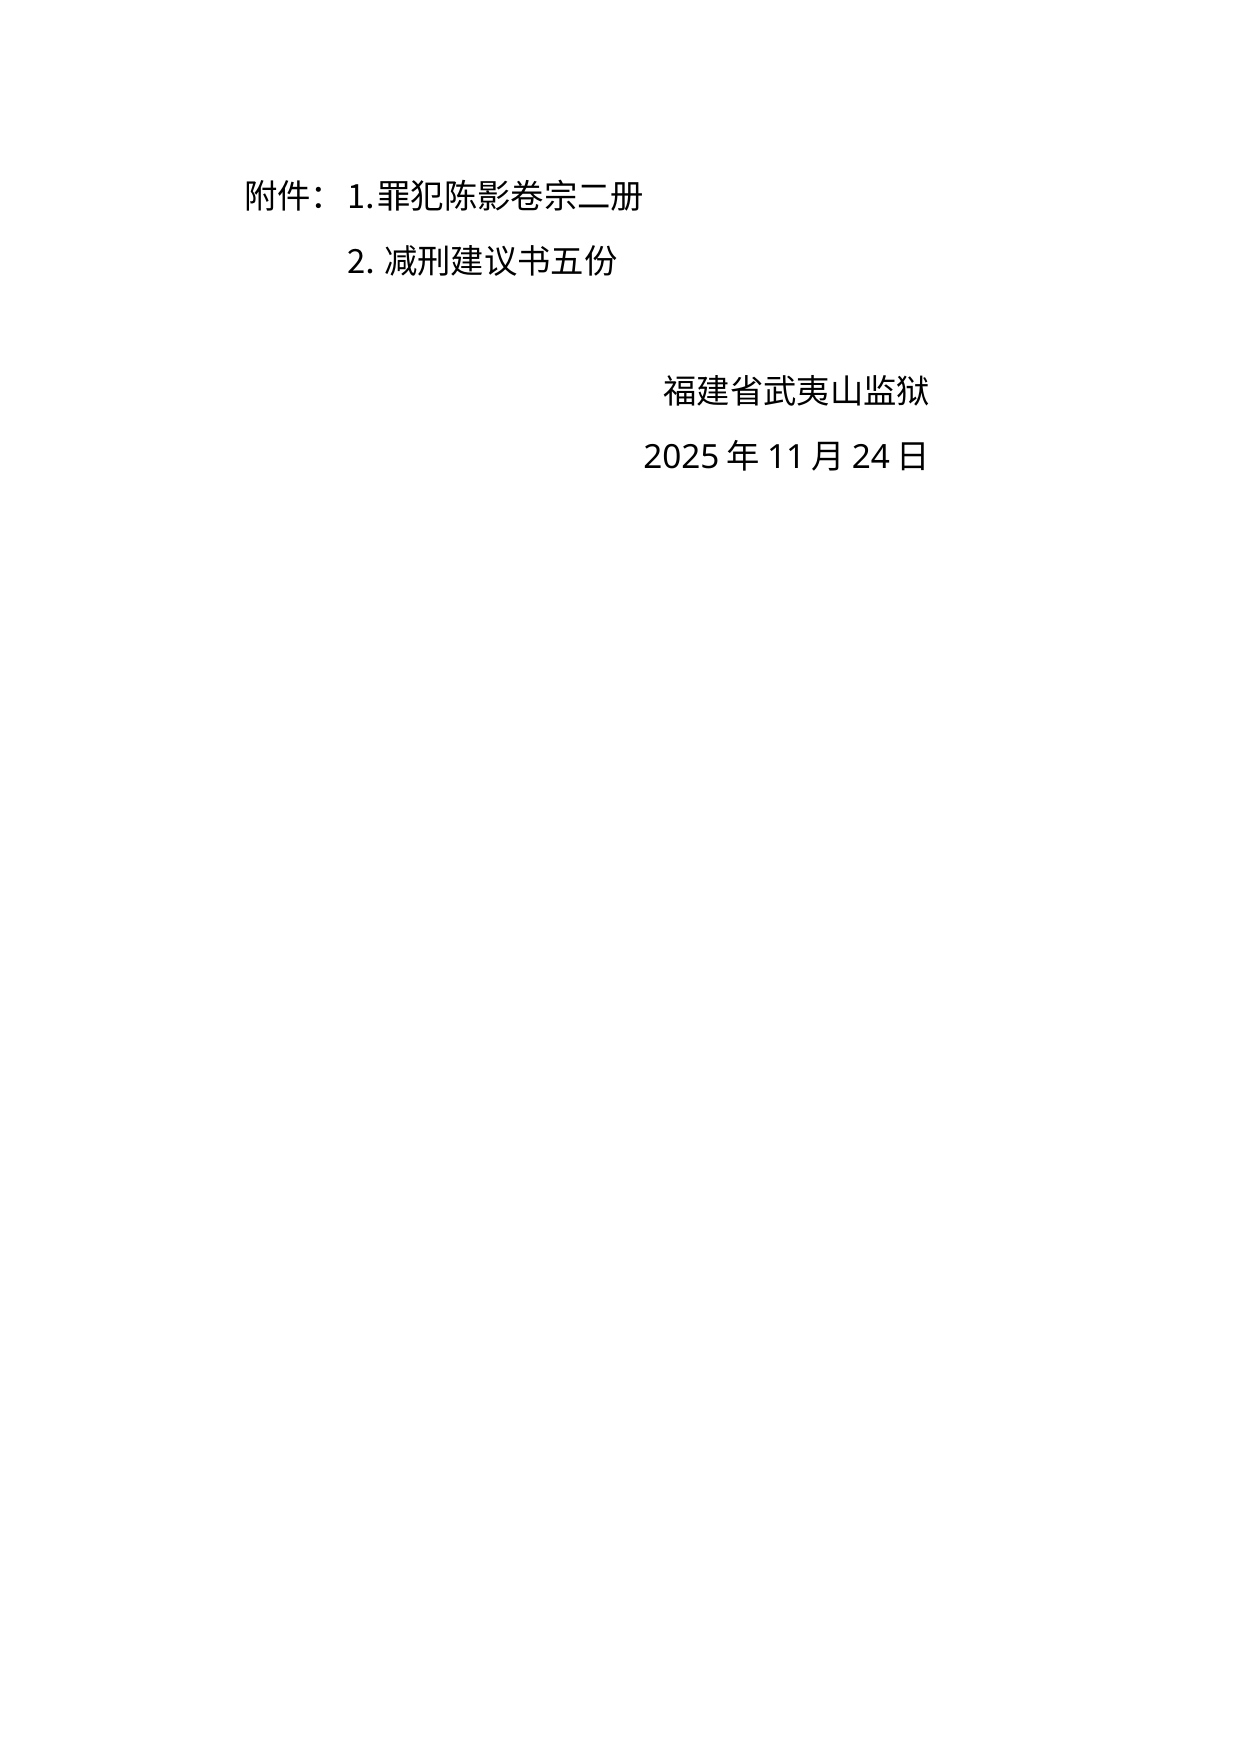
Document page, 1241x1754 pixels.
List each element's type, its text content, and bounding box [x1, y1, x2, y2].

text 福建省武夷山监狱 [177, 357, 930, 422]
text 附件：⒈罪犯陈影卷宗二册 [244, 162, 1063, 227]
text ⒉减刑建议书五份 [244, 227, 1068, 292]
text 2025年 11月24日 [177, 422, 930, 487]
